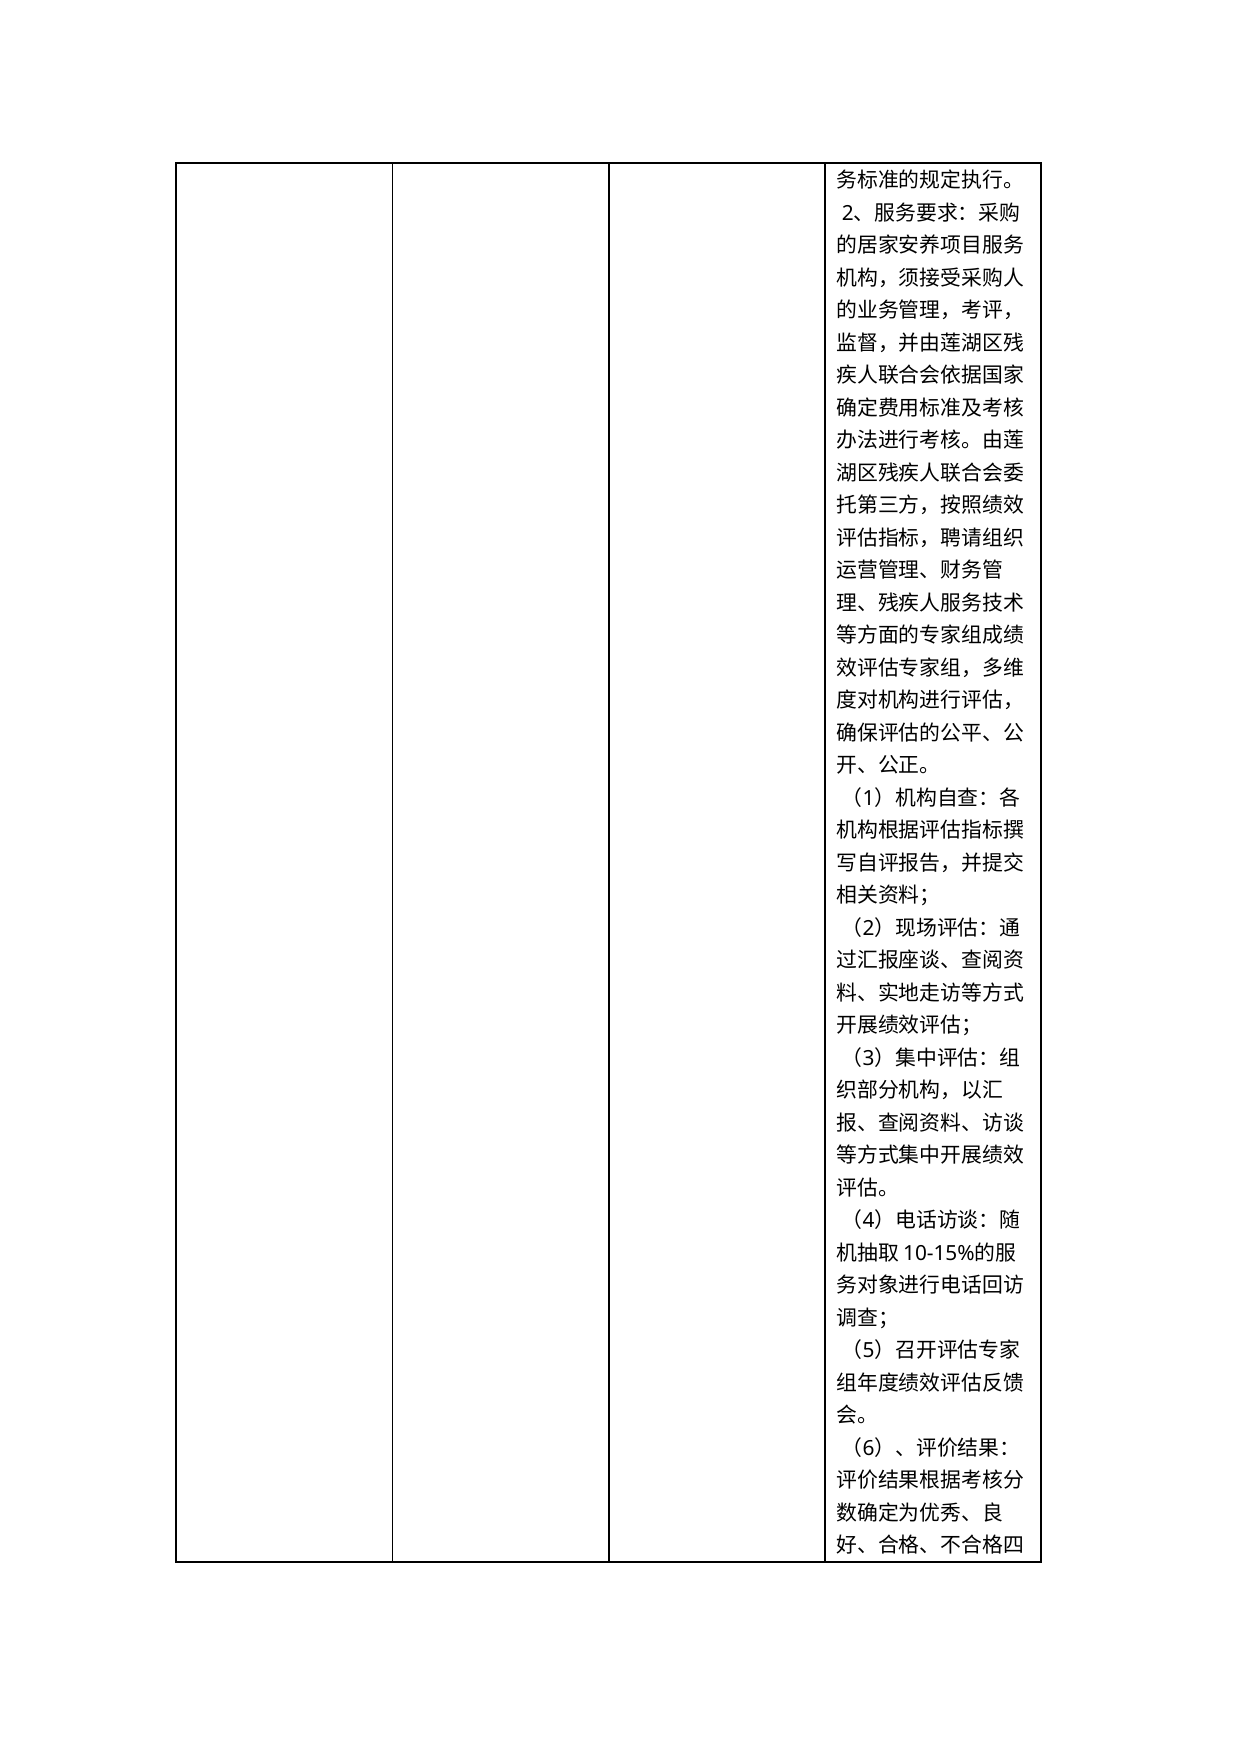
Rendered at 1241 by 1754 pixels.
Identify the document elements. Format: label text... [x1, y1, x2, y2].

table_cell [177, 164, 392, 1561]
table_cell [610, 164, 824, 1561]
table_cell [826, 164, 1040, 1561]
table_cell 1 [393, 164, 608, 1561]
